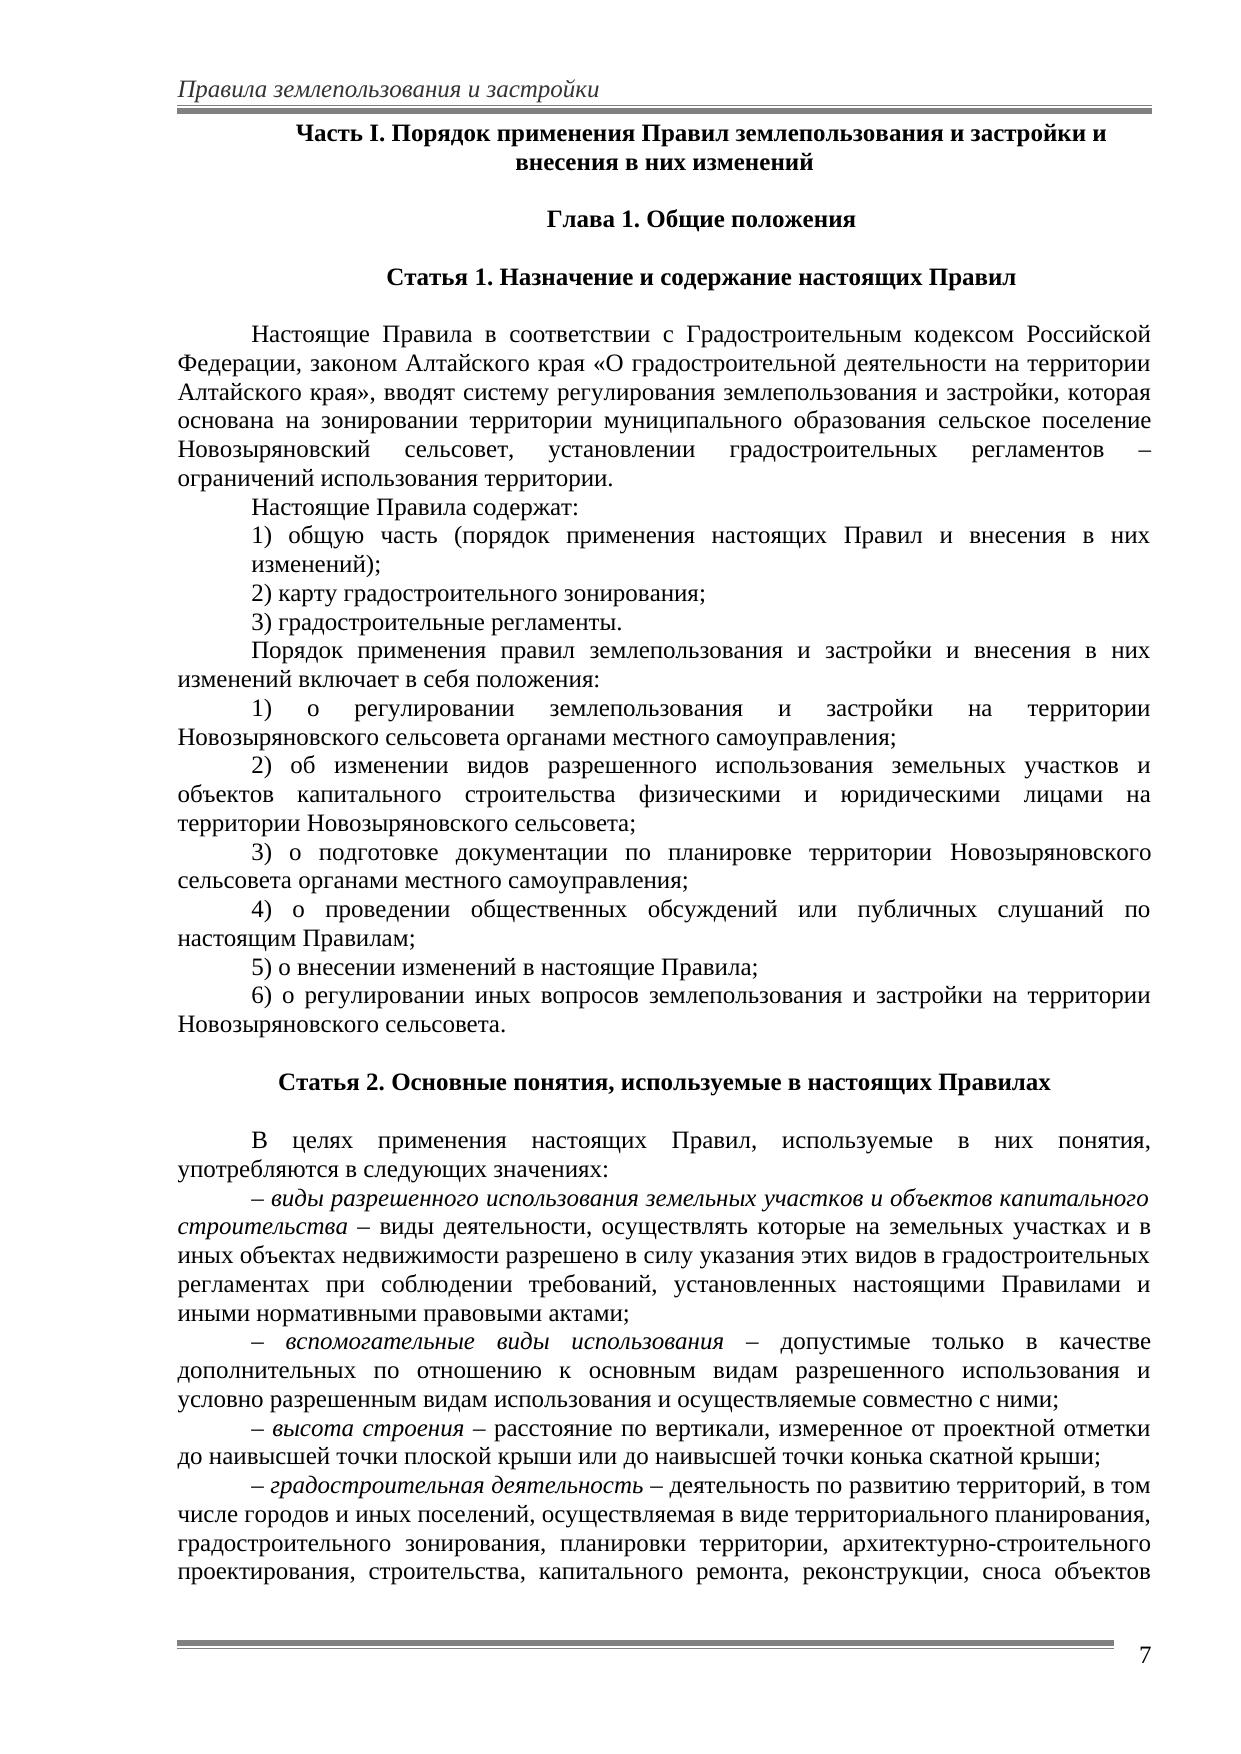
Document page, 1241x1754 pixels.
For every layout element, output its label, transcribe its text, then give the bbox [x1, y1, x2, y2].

text – высота строения – расстояние по вертикали, измеренное от проектной отметки до наивысшей точки плоской крыши или до наивысшей точки конька скатной крыши; [177, 1413, 1152, 1470]
text – виды разрешенного использования земельных участков и объектов капитального строительства – виды деятельности, осуществлять которые на земельных участках и в иных объектах недвижимости разрешено в силу указания этих видов в градостроительных регламентах при соблюдении требований, установленных настоящими Правилами и иными нормативными правовыми актами; [177, 1183, 1152, 1326]
text Статья 1. Назначение и содержание настоящих Правил [177, 262, 1152, 291]
text 3) градостроительные регламенты. [177, 607, 1152, 636]
text Порядок применения правил землепользования и застройки и внесения в них изменений включает в себя положения: [177, 636, 1152, 693]
text 5) о внесении изменений в настоящие Правила; [177, 952, 1152, 981]
text 2) карту градостроительного зонирования; [251, 578, 1152, 607]
text Настоящие Правила в соответствии с Градостроительным кодексом Российской Федерации, законом Алтайского края «О градостроительной деятельности на территории Алтайского края», вводят систему регулирования землепользования и застройки, которая основана на зонировании территории муниципального образования сельское поселение Новозыряновский сельсовет, установлении градостроительных регламентов – ограничений использования территории. [177, 319, 1152, 492]
text Часть I. Порядок применения Правил землепользования и застройки и внесения в них изменений [177, 118, 1152, 176]
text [177, 1470, 1152, 1585]
text Глава 1. Общие положения [177, 204, 1152, 233]
text 6) о регулировании иных вопросов землепользования и застройки на территории Новозыряновского сельсовета. [177, 981, 1152, 1038]
text 2) об изменении видов разрешенного использования земельных участков и объектов капитального строительства физическими и юридическими лицами на территории Новозыряновского сельсовета; [177, 751, 1152, 837]
text 4) о проведении общественных обсуждений или публичных слушаний по настоящим Правилам; [177, 894, 1152, 952]
text В целях применения настоящих Правил, используемые в них понятия, употребляются в следующих значениях: [177, 1125, 1152, 1183]
text – вспомогательные виды использования – допустимые только в качестве дополнительных по отношению к основным видам разрешенного использования и условно разрешенным видам использования и осуществляемые совместно с ними; [177, 1326, 1152, 1413]
text 1) общую часть (порядок применения настоящих Правил и внесения в них изменений); [251, 521, 1152, 578]
text Статья 2. Основные понятия, используемые в настоящих Правилах [177, 1067, 1152, 1096]
text 3) о подготовке документации по планировке территории Новозыряновского сельсовета органами местного самоуправления; [177, 837, 1152, 894]
text Настоящие Правила содержат: [177, 492, 1152, 521]
text 1) о регулировании землепользования и застройки на территории Новозыряновского сельсовета органами местного самоуправления; [177, 693, 1152, 751]
